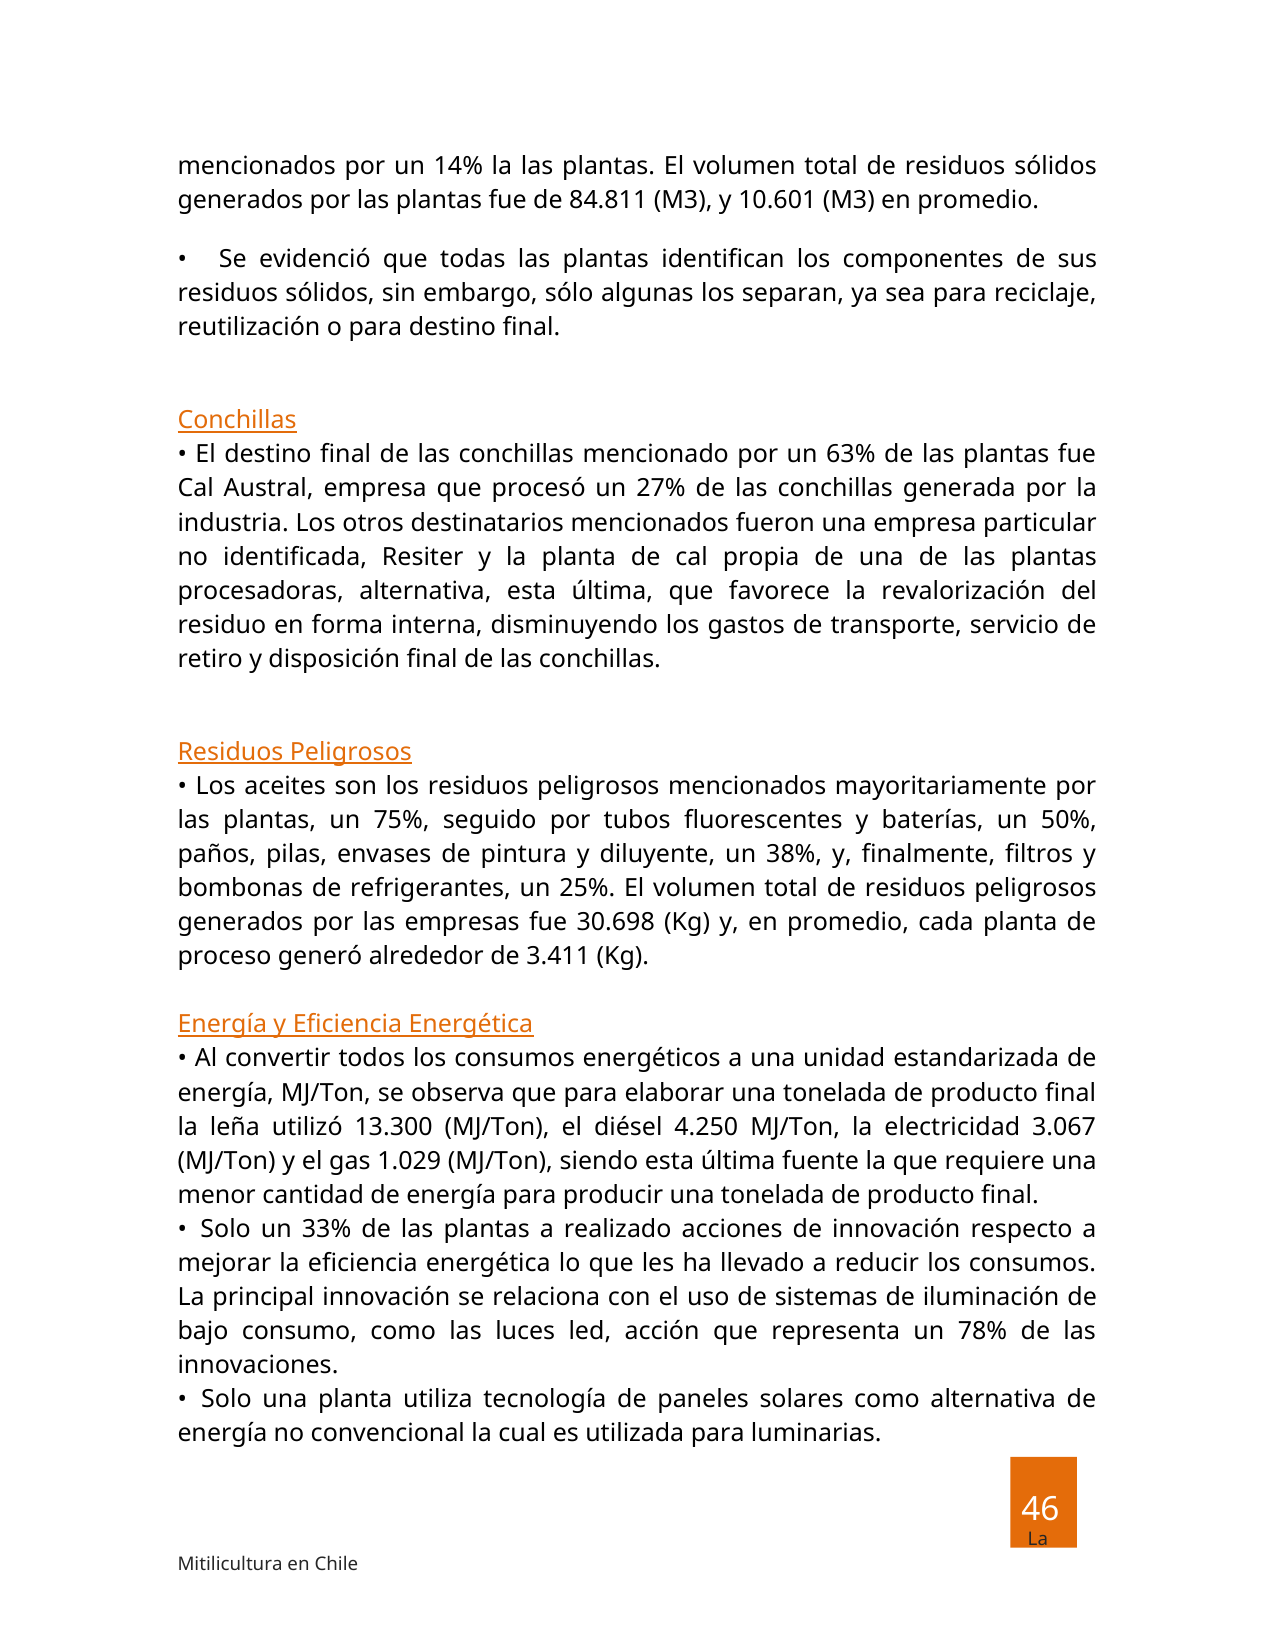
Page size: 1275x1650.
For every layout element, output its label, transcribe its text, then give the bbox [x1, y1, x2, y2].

text Energía y Eficiencia Energética [177, 1006, 1098, 1040]
text • Solo una planta utiliza tecnología de paneles solares como alternativa de energía no convencional la cual es utilizada para luminarias. [177, 1381, 1098, 1449]
text • Los aceites son los residuos peligrosos mencionados mayoritariamente por las plantas, un 75%, seguido por tubos fluorescentes y baterías, un 50%, paños, pilas, envases de pintura y diluyente, un 38%, y, finalmente, filtros y bombonas de refrigerantes, un 25%. El volumen total de residuos peligrosos generados por las empresas fue 30.698 (Kg) y, en promedio, cada planta de proceso generó alrededor de 3.411 (Kg). [177, 768, 1098, 972]
text • Se evidenció que todas las plantas identifican los componentes de sus residuos sólidos, sin embargo, sólo algunas los separan, ya sea para reciclaje, reutilización o para destino final. [177, 241, 1098, 343]
text • El destino final de las conchillas mencionado por un 63% de las plantas fue Cal Austral, empresa que procesó un 27% de las conchillas generada por la industria. Los otros destinatarios mencionados fueron una empresa particular no identificada, Resiter y la planta de cal propia de una de las plantas procesadoras, alternativa, esta última, que favorece la revalorización del residuo en forma interna, disminuyendo los gastos de transporte, servicio de retiro y disposición final de las conchillas. [177, 436, 1098, 674]
text • Solo un 33% de las plantas a realizado acciones de innovación respecto a mejorar la eficiencia energética lo que les ha llevado a reducir los consumos. La principal innovación se relaciona con el uso de sistemas de iluminación de bajo consumo, como las luces led, acción que representa un 78% de las innovaciones. [177, 1210, 1098, 1381]
text Conchillas [177, 402, 1098, 436]
text • Al convertir todos los consumos energéticos a una unidad estandarizada de energía, MJ/Ton, se observa que para elaborar una tonelada de producto final la leña utilizó 13.300 (MJ/Ton), el diésel 4.250 MJ/Ton, la electricidad 3.067 (MJ/Ton) y el gas 1.029 (MJ/Ton), siendo esta última fuente la que requiere una menor cantidad de energía para producir una tonelada de producto final. [177, 1040, 1098, 1210]
text Residuos Peligrosos [177, 733, 1098, 768]
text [177, 148, 1098, 216]
